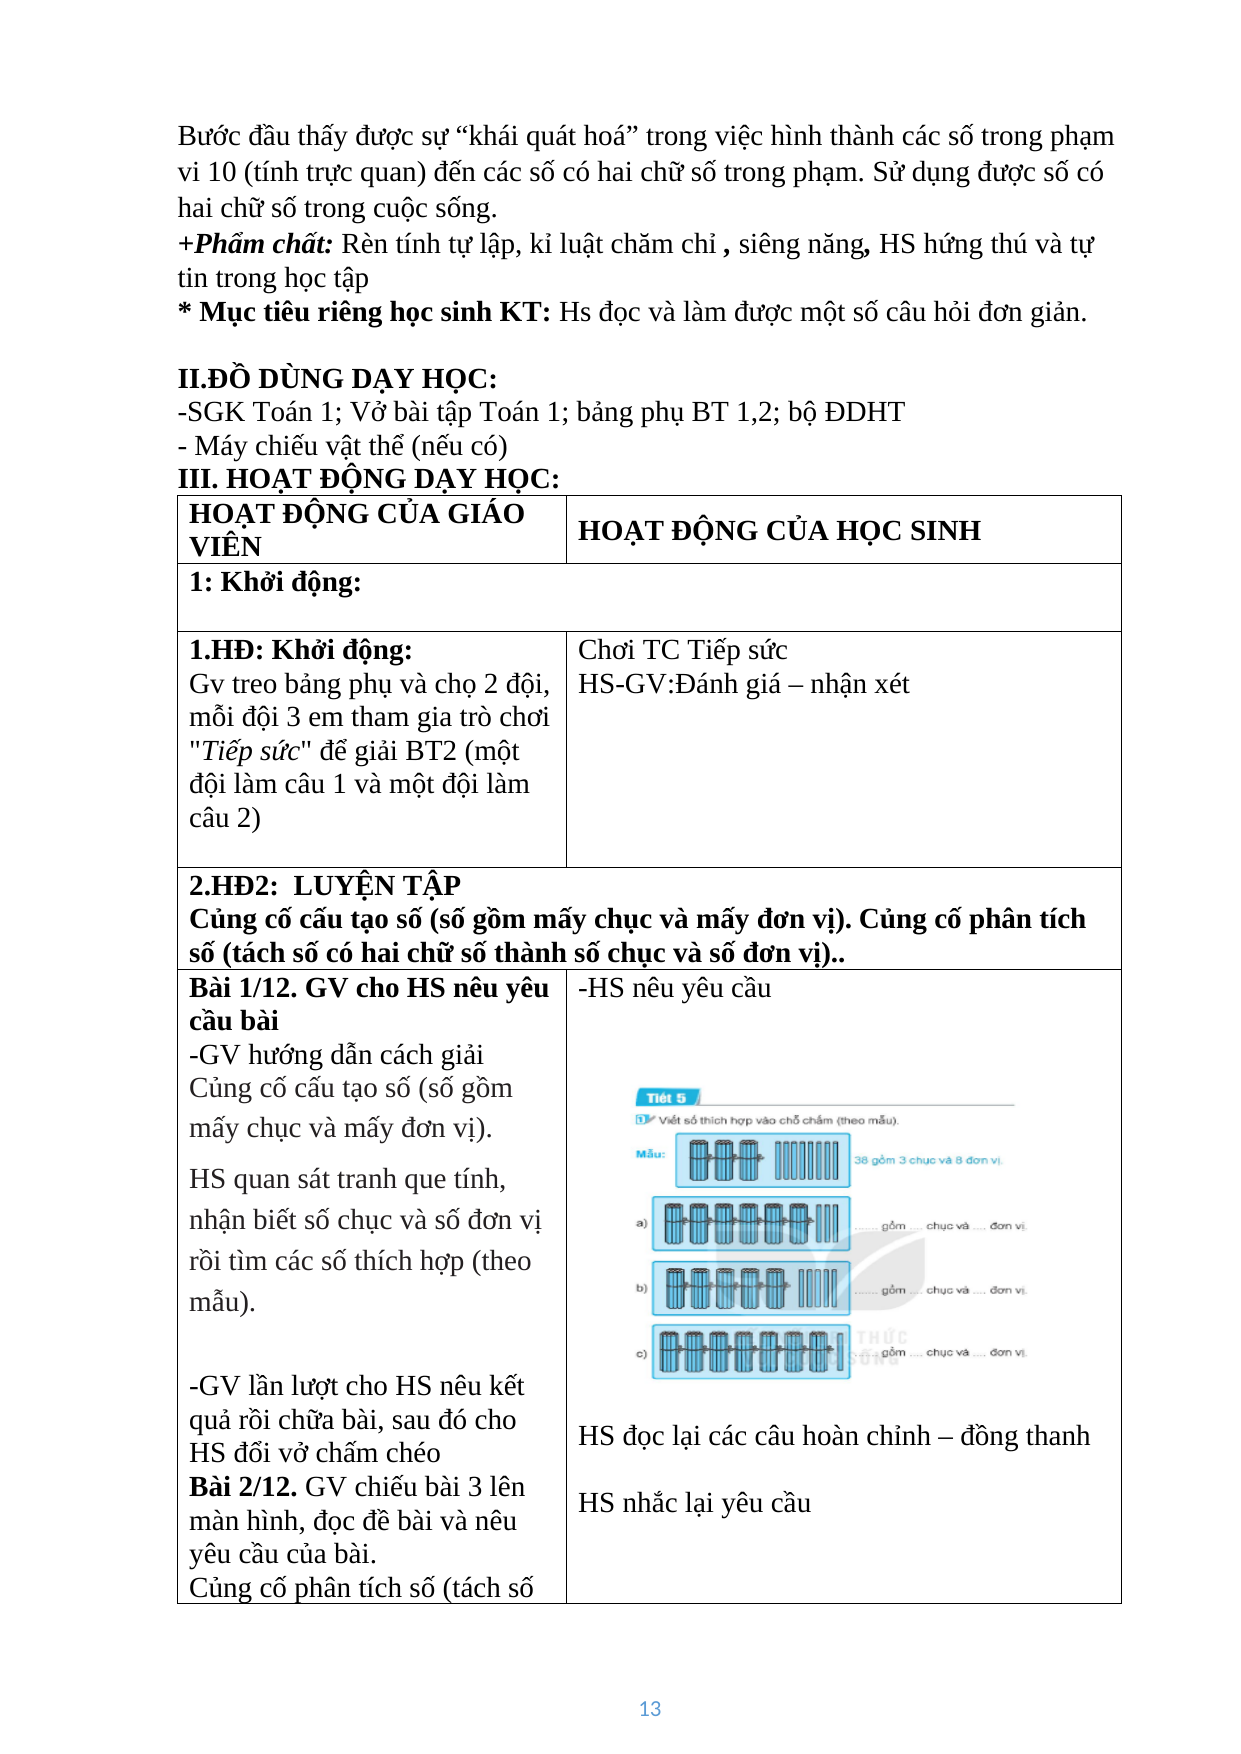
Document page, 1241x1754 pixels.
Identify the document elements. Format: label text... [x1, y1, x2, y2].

text III. HOẠT ĐỘNG DẠY HỌC: [177, 461, 1122, 495]
text +Phẩm chất: Rèn tính tự lập, kỉ luật chăm chỉ , siêng năng, HS hứng thú và tự tin trong học tập [177, 227, 1122, 294]
text - Máy chiếu vật thể (nếu có) [177, 428, 1122, 461]
text -SGK Toán 1; Vở bài tập Toán 1; bảng phụ BT 1,2; bộ ĐDHT [177, 394, 1122, 428]
table_header HOẠT ĐỘNG CỦA GIÁO VIÊN [178, 496, 566, 563]
text * Mục tiêu riêng học sinh KT: Hs đọc và làm được một số câu hỏi đơn giản. [177, 294, 1122, 327]
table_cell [567, 970, 1121, 1603]
table_header HOẠT ĐỘNG CỦA HỌC SINH [567, 496, 1121, 563]
list Bước đầu thấy được sự “khái quát hoá” trong việc hình thành các số trong phạm vi 10 (tính trực quan) đến các số có hai chữ số trong phạm. Sử dụng được số có hai chữ số trong cuộc sống. [177, 118, 1122, 224]
table_cell 1: Khởi động: [178, 564, 1121, 631]
table_cell 1.HĐ: Khởi động: Gv treo bảng phụ và chọ 2 đội, mỗi đội 3 em tham gia trò chơi "Tiếp sức" để giải BT2 (một đội làm câu 1 và một đội làm câu 2) [178, 632, 566, 867]
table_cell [178, 970, 566, 1603]
table_cell Chơi TC Tiếp sức HS-GV:Đánh giá – nhận xét [567, 632, 1121, 867]
table_cell 2.HĐ2: LUYỆN TẬP Củng cố cấu tạo số (số gồm mấy chục và mấy đơn vị). Củng cố phân tích số (tách số có hai chữ số thành số chục và số đơn vị).. [178, 868, 1121, 969]
picture [577, 1070, 1072, 1385]
text II.ĐỒ DÙNG DẠY HỌC: [177, 361, 1122, 394]
